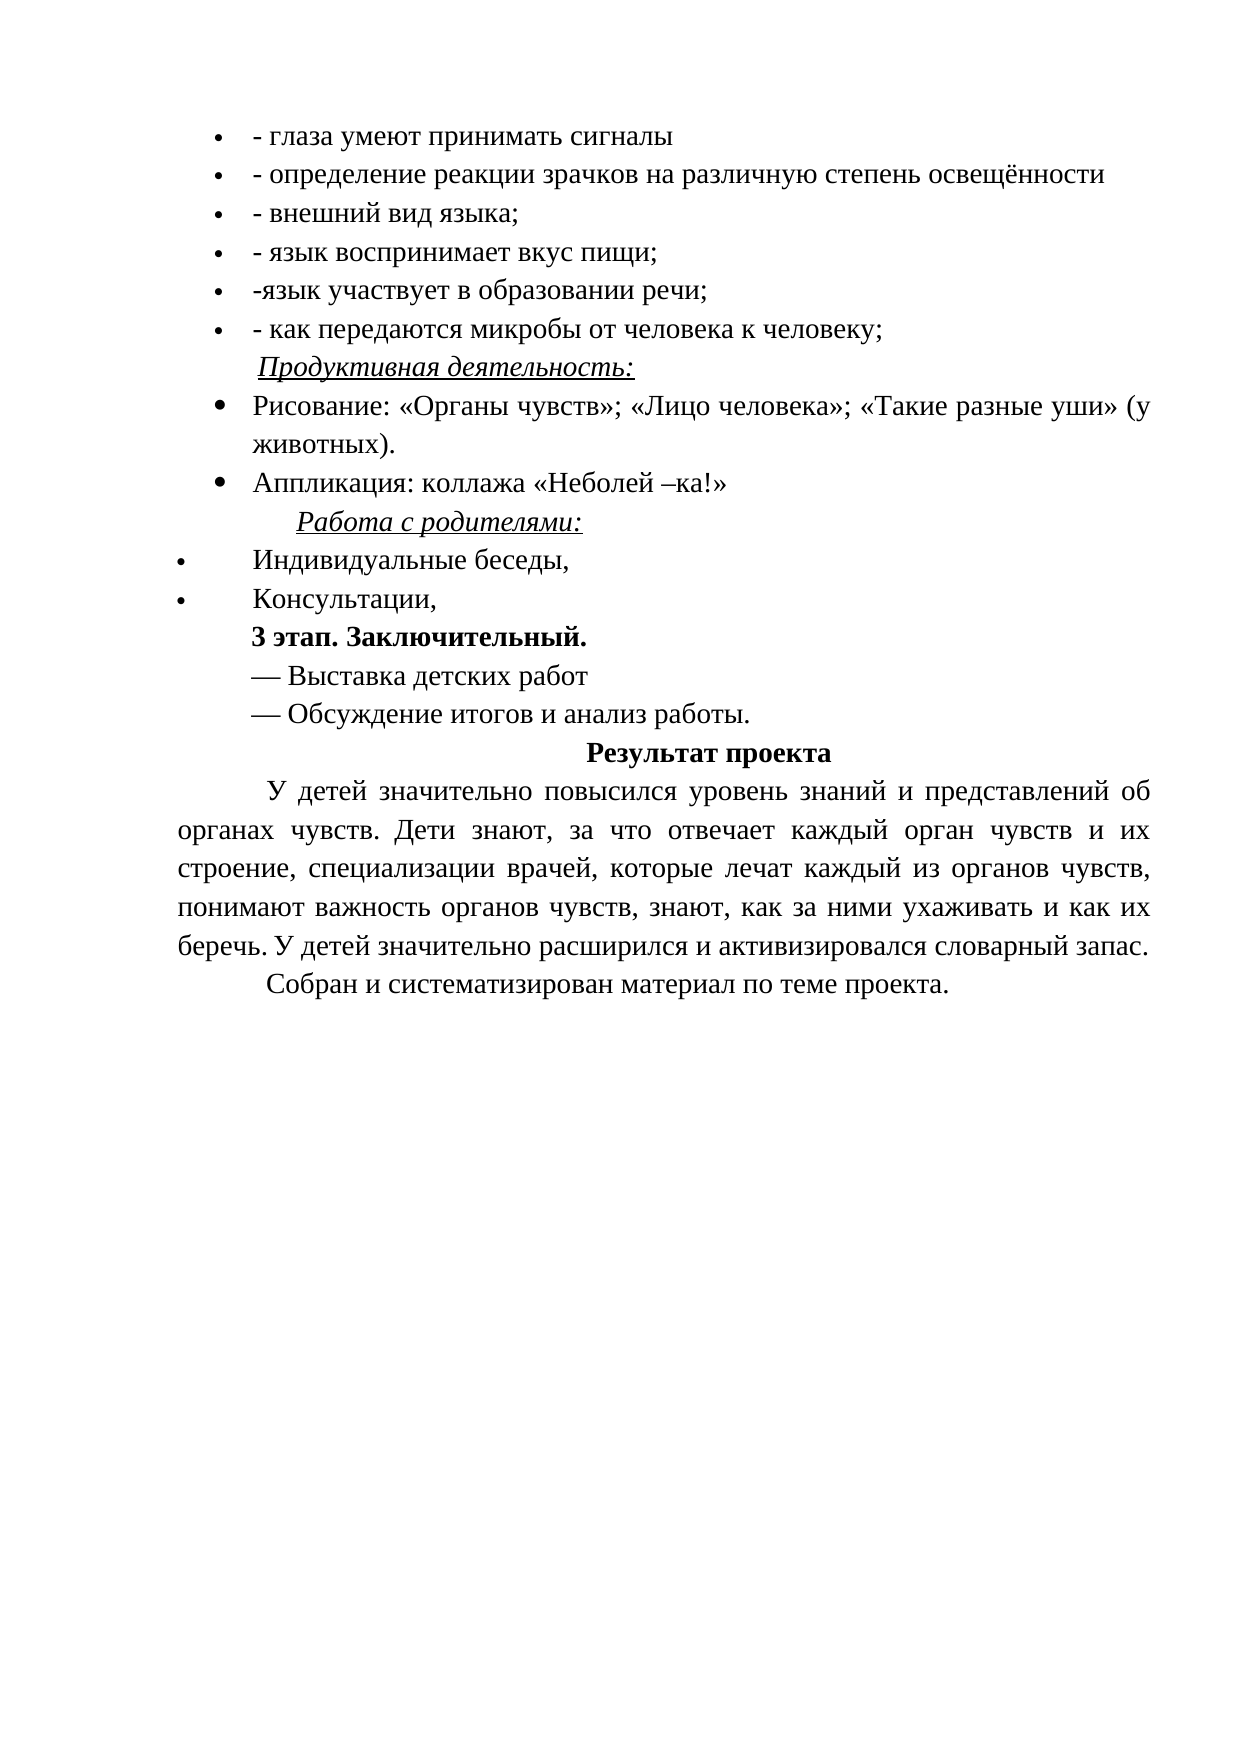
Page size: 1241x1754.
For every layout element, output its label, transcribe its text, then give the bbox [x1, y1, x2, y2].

list Рисование: «Органы чувств»; «Лицо человека»; «Такие разные уши» (у животных). [215, 388, 1152, 460]
list - как передаются микробы от человека к человеку; [215, 311, 1152, 344]
list Индивидуальные беседы, [177, 542, 1152, 576]
list Консультации, [177, 581, 1152, 614]
text — Выставка детских работ [177, 658, 1152, 691]
list Аппликация: коллажа «Неболей –ка!» [215, 465, 1152, 499]
list -язык участвует в образовании речи; [215, 272, 1152, 306]
list - язык воспринимает вкус пищи; [215, 234, 1152, 267]
text У детей значительно повысился уровень знаний и представлений об органах чувств. Дети знают, за что отвечает каждый орган чувств и их строение, специализации врачей, которые лечат каждый из органов чувств, понимают важность органов чувств, знают, как за ними ухаживать и как их беречь. У детей значительно расширился и активизировался словарный запас. [177, 773, 1152, 961]
text Продуктивная деятельность: [177, 349, 1152, 383]
text — Обсуждение итогов и анализ работы. [177, 696, 1152, 730]
list - определение реакции зрачков на различную степень освещённости [215, 157, 1152, 190]
text Собран и систематизирован материал по теме проекта. [177, 966, 1152, 1000]
list - глаза умеют принимать сигналы [215, 118, 1152, 152]
text Работа с родителями: [252, 504, 1152, 537]
list - внешний вид языка; [215, 195, 1152, 229]
text 3 этап. Заключительный. [177, 619, 1152, 653]
text Результат проекта [266, 735, 1152, 768]
